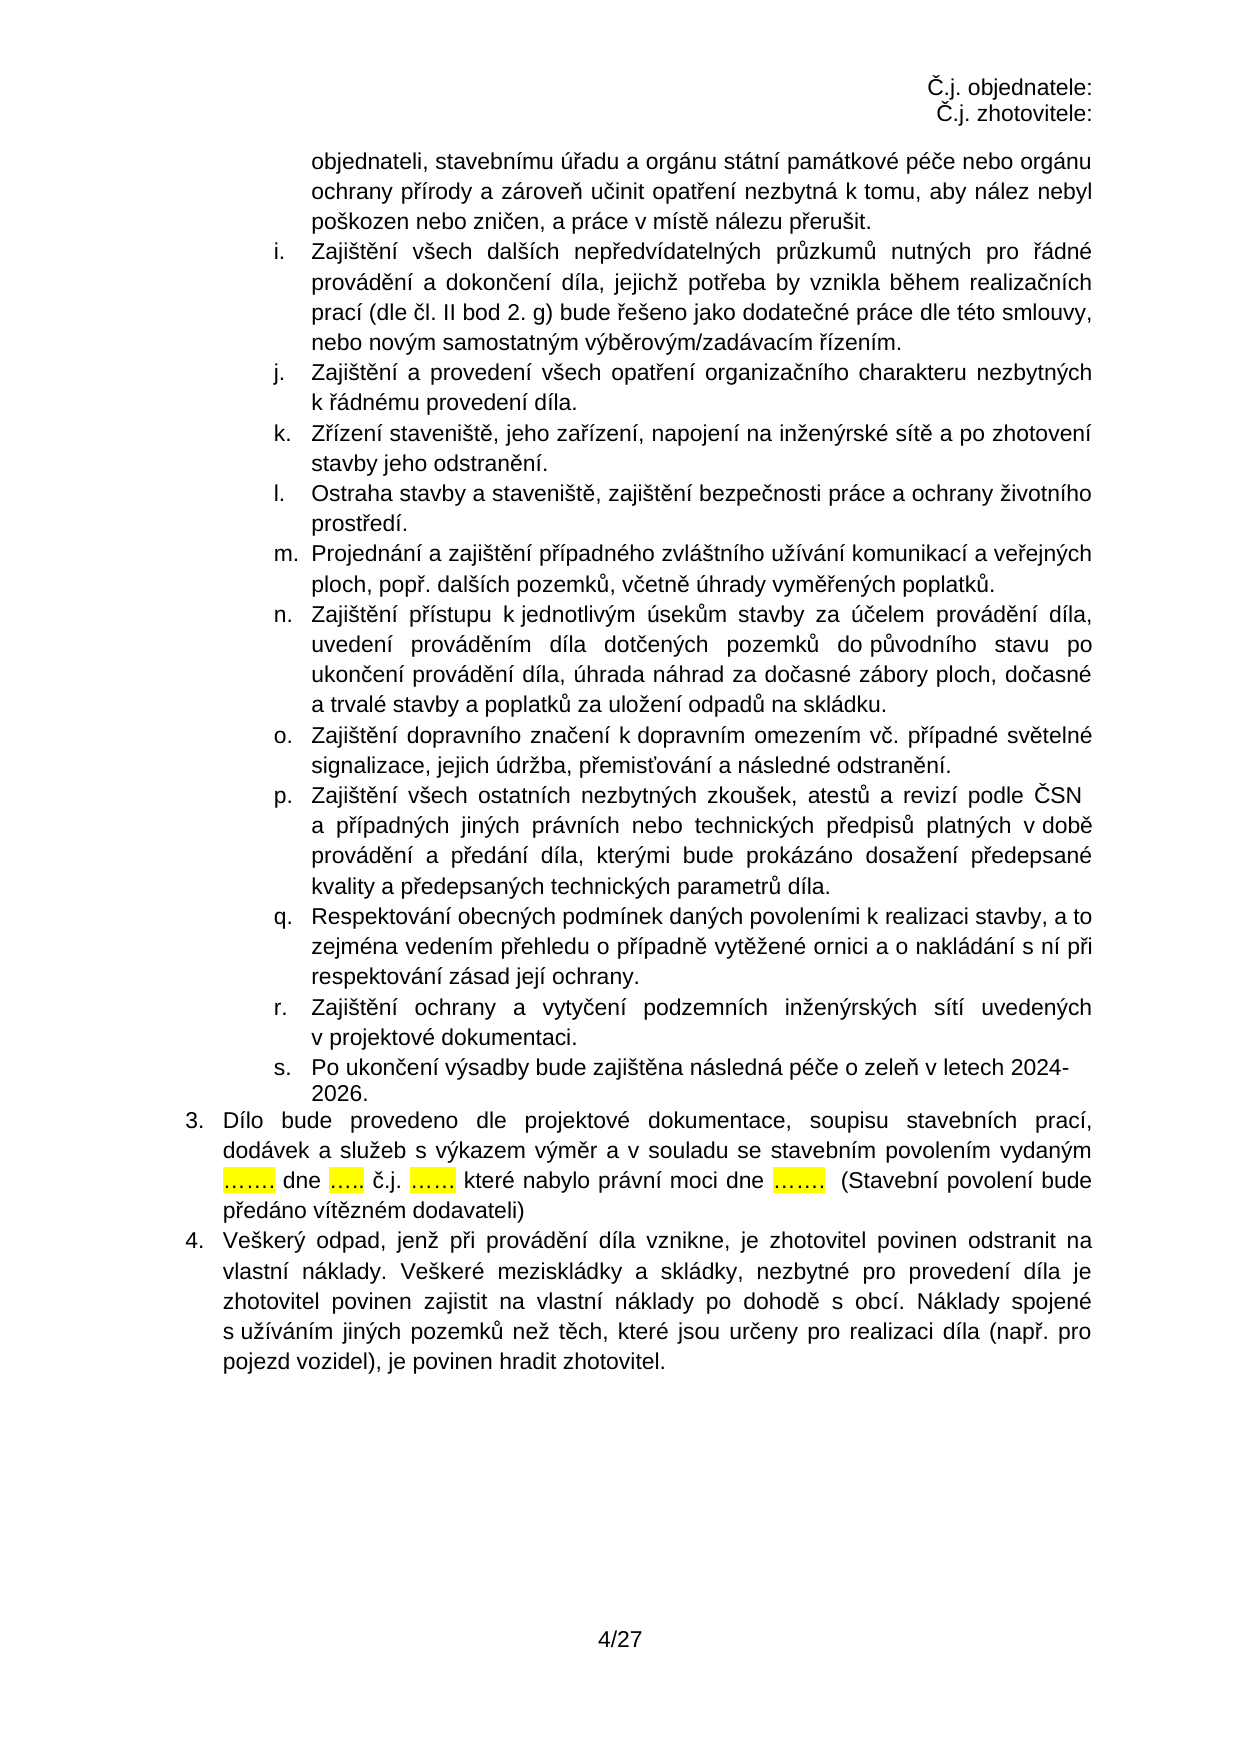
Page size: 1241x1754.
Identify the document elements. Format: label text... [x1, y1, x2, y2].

list Zajištění všech ostatních nezbytných zkoušek, atestů a revizí podle ČSN a případných jiných právních nebo technických předpisů platných v době provádění a předání díla, kterými bude prokázáno dosažení předepsané kvality a předepsaných technických parametrů díla. [274, 782, 1093, 899]
list Po ukončení výsadby bude zajištěna následná péče o zeleň v letech 2024-2026. [274, 1054, 1093, 1107]
list Respektování obecných podmínek daných povoleními k realizaci stavby, a to zejména vedením přehledu o případně vytěžené ornici a o nakládání s ní při respektování zásad její ochrany. [274, 903, 1093, 989]
list Projednání a zajištění případného zvláštního užívání komunikací a veřejných ploch, popř. dalších pozemků, včetně úhrady vyměřených poplatků. [274, 540, 1093, 597]
list Ostraha stavby a staveniště, zajištění bezpečnosti práce a ochrany životního prostředí. [274, 480, 1093, 536]
list Zajištění ochrany a vytyčení podzemních inženýrských sítí uvedených v projektové dokumentaci. [274, 993, 1093, 1050]
list Veškerý odpad, jenž při provádění díla vznikne, je zhotovitel povinen odstranit na vlastní náklady. Veškeré meziskládky a skládky, nezbytné pro provedení díla je zhotovitel povinen zajistit na vlastní náklady po dohodě s obcí. Náklady spojené s užíváním jiných pozemků než těch, které jsou určeny pro realizaci díla (např. pro pojezd vozidel), je povinen hradit zhotovitel. [185, 1227, 1093, 1374]
list Zřízení staveniště, jeho zařízení, napojení na inženýrské sítě a po zhotovení stavby jeho odstranění. [274, 419, 1093, 476]
list Zajištění přístupu k jednotlivým úsekům stavby za účelem provádění díla, uvedení prováděním díla dotčených pozemků do původního stavu po ukončení provádění díla, úhrada náhrad za dočasné zábory ploch, dočasné a trvalé stavby a poplatků za uložení odpadů na skládku. [274, 601, 1093, 718]
list Zajištění a provedení všech opatření organizačního charakteru nezbytných k řádnému provedení díla. [274, 359, 1093, 416]
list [274, 148, 1093, 234]
list Zajištění všech dalších nepředvídatelných průzkumů nutných pro řádné provádění a dokončení díla, jejichž potřeba by vznikla během realizačních prací (dle čl. II bod 2. g) bude řešeno jako dodatečné práce dle této smlouvy, nebo novým samostatným výběrovým/zadávacím řízením. [274, 238, 1093, 355]
list Zajištění dopravního značení k dopravním omezením vč. případné světelné signalizace, jejich údržba, přemisťování a následné odstranění. [274, 722, 1093, 778]
list Dílo bude provedeno dle projektové dokumentace, soupisu stavebních prací, dodávek a služeb s výkazem výměr a v souladu se stavebním povolením vydaným ……. dne ….. č.j. …… které nabylo právní moci dne ……. (Stavební povolení bude předáno vítězném dodavateli) [185, 1107, 1093, 1223]
